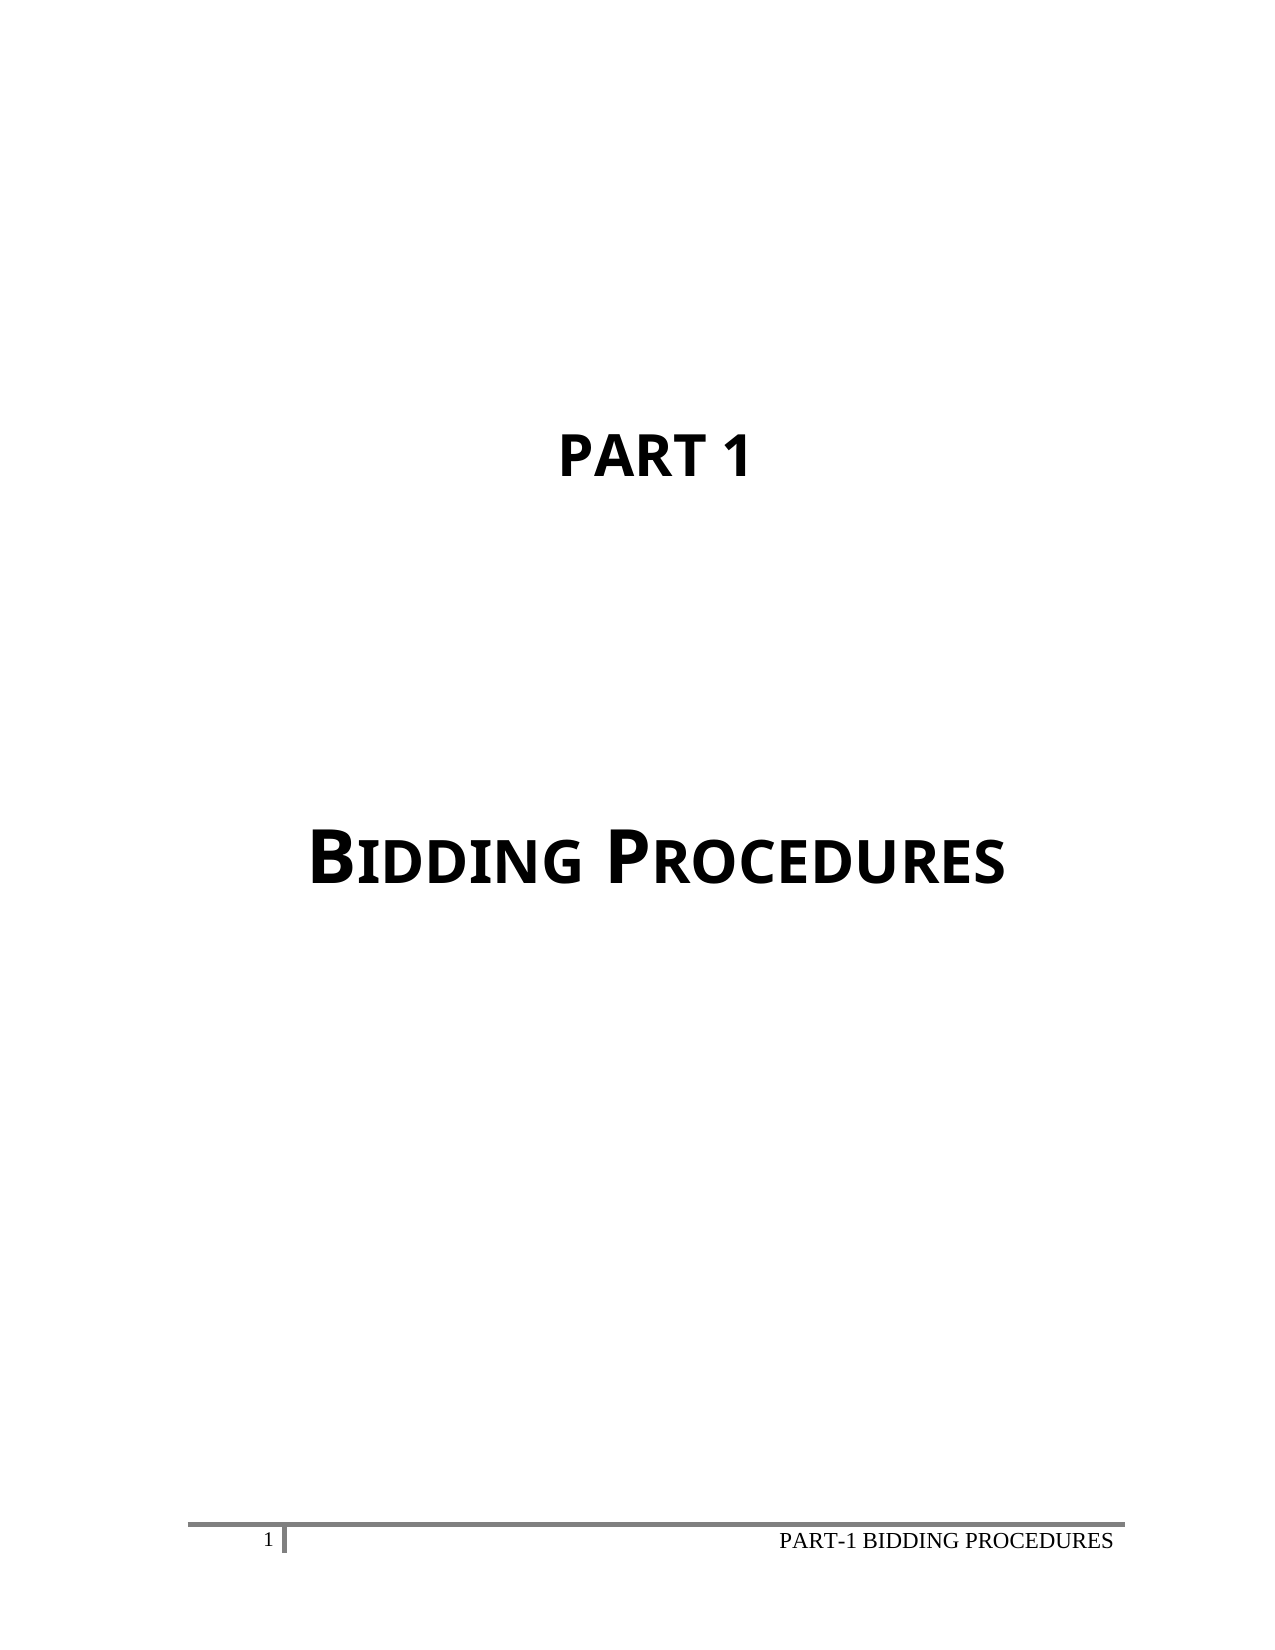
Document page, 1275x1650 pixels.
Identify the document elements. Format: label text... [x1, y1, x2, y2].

text Bidding Procedures [187, 803, 1125, 905]
text PART 1 [187, 414, 1125, 494]
